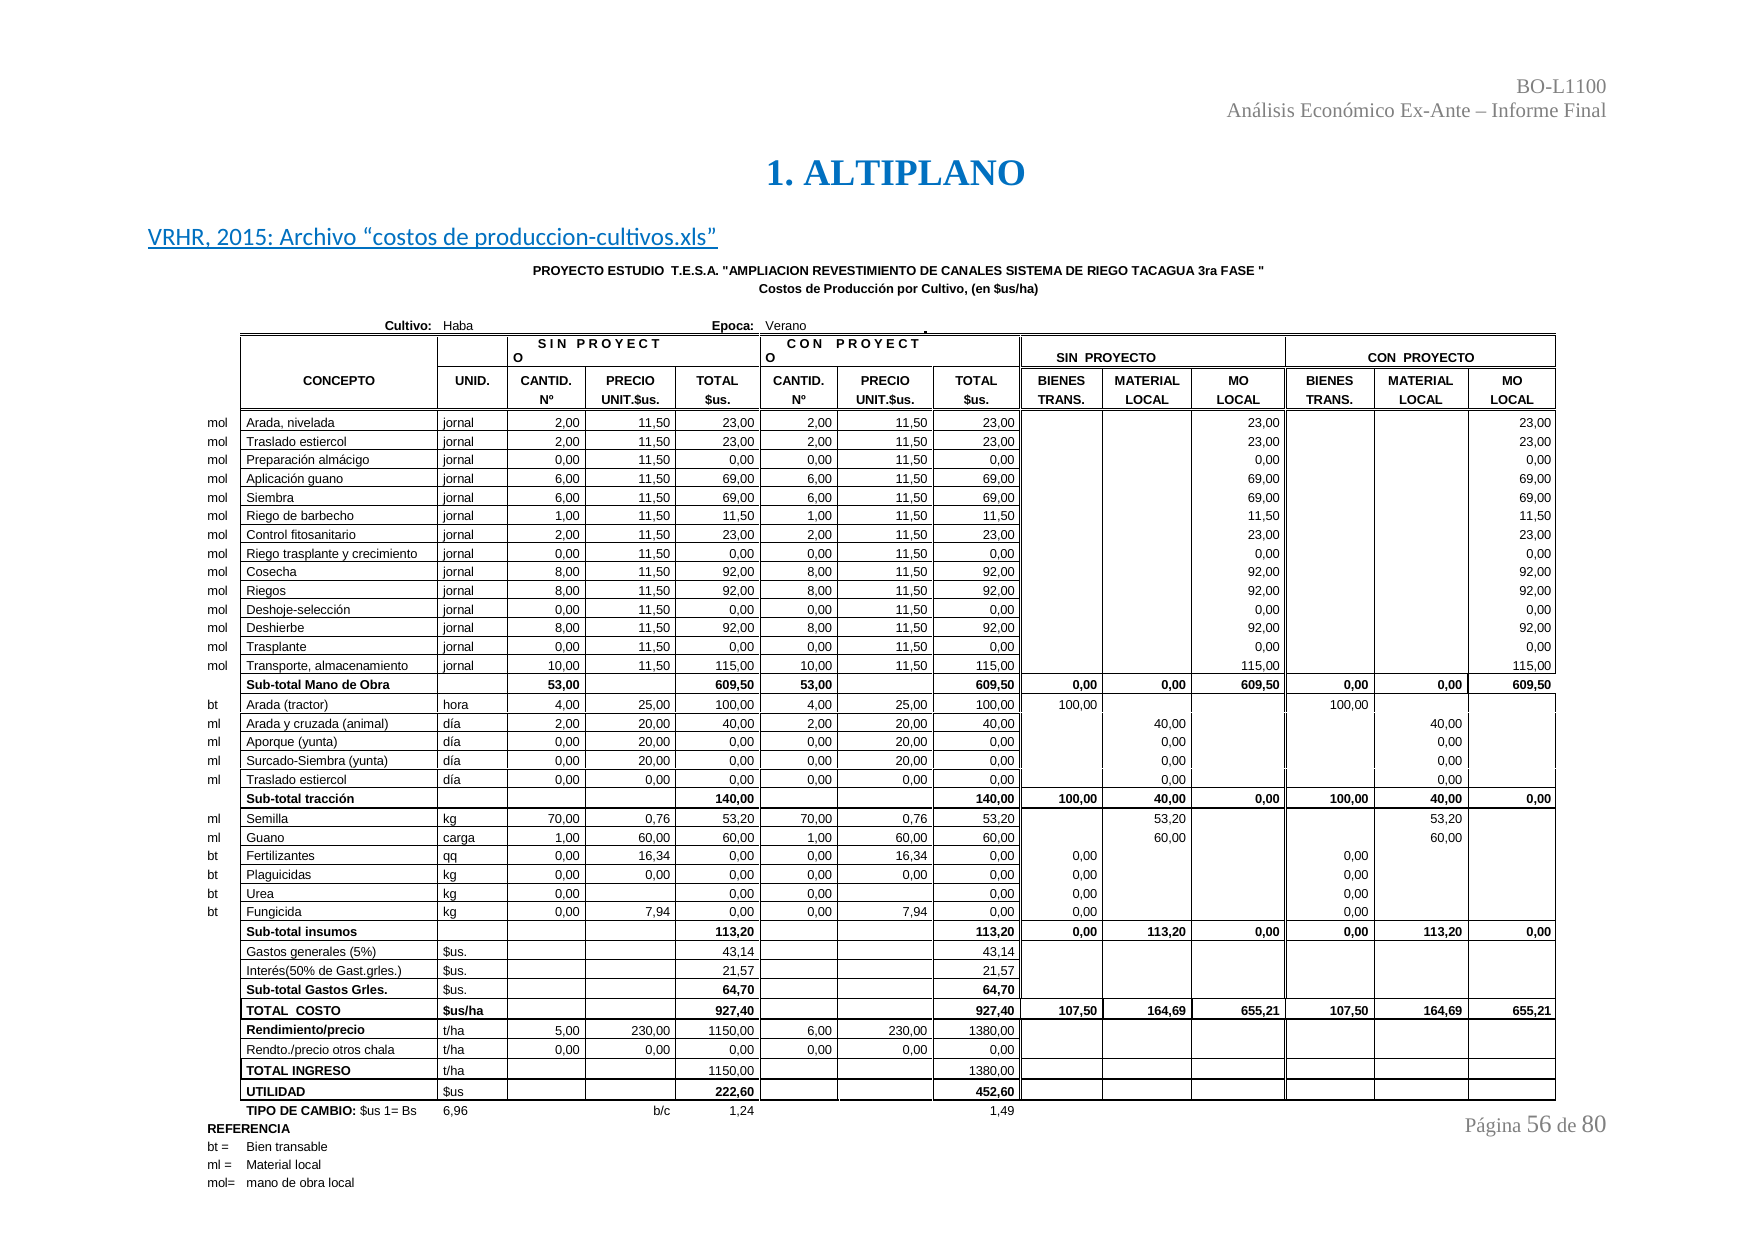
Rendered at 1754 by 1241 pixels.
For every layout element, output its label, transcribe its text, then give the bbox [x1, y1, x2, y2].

list ALTIPLANO [185, 151, 1606, 194]
text VRHR, 2015: Archivo “costos de produccion-cultivos.xls” [148, 221, 1606, 252]
